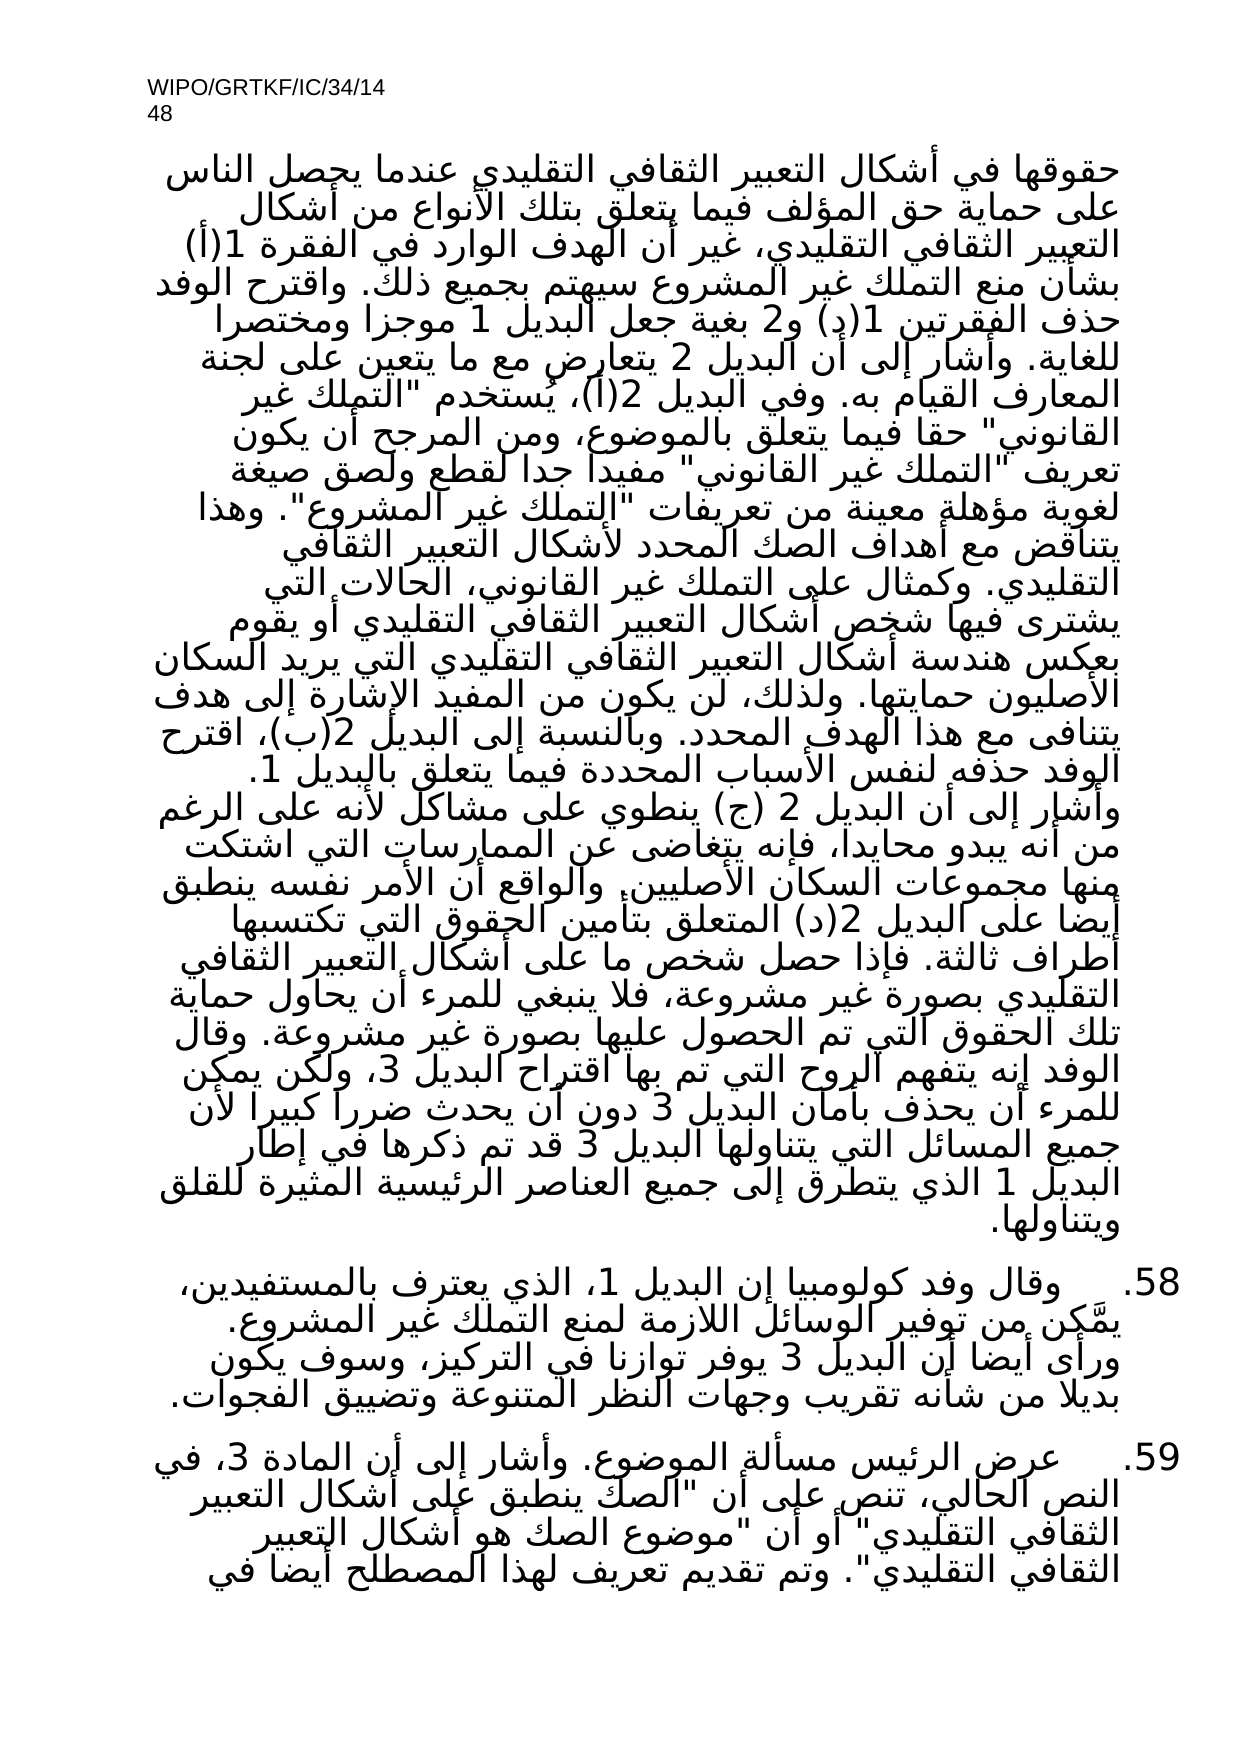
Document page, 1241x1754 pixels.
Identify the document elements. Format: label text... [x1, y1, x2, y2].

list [147, 153, 1122, 1240]
list وقال وفد كولومبيا إن البديل 1، الذي يعترف بالمستفيدين، يمَّكن من توفير الوسائل اللازمة لمنع التملك غير المشروع. ورأى أيضا أن البديل 3 يوفر توازنا في التركيز، وسوف يكون بديلا من شأنه تقريب وجهات النظر المتنوعة وتضييق الفجوات. [147, 1265, 1122, 1415]
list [147, 1440, 1122, 1590]
